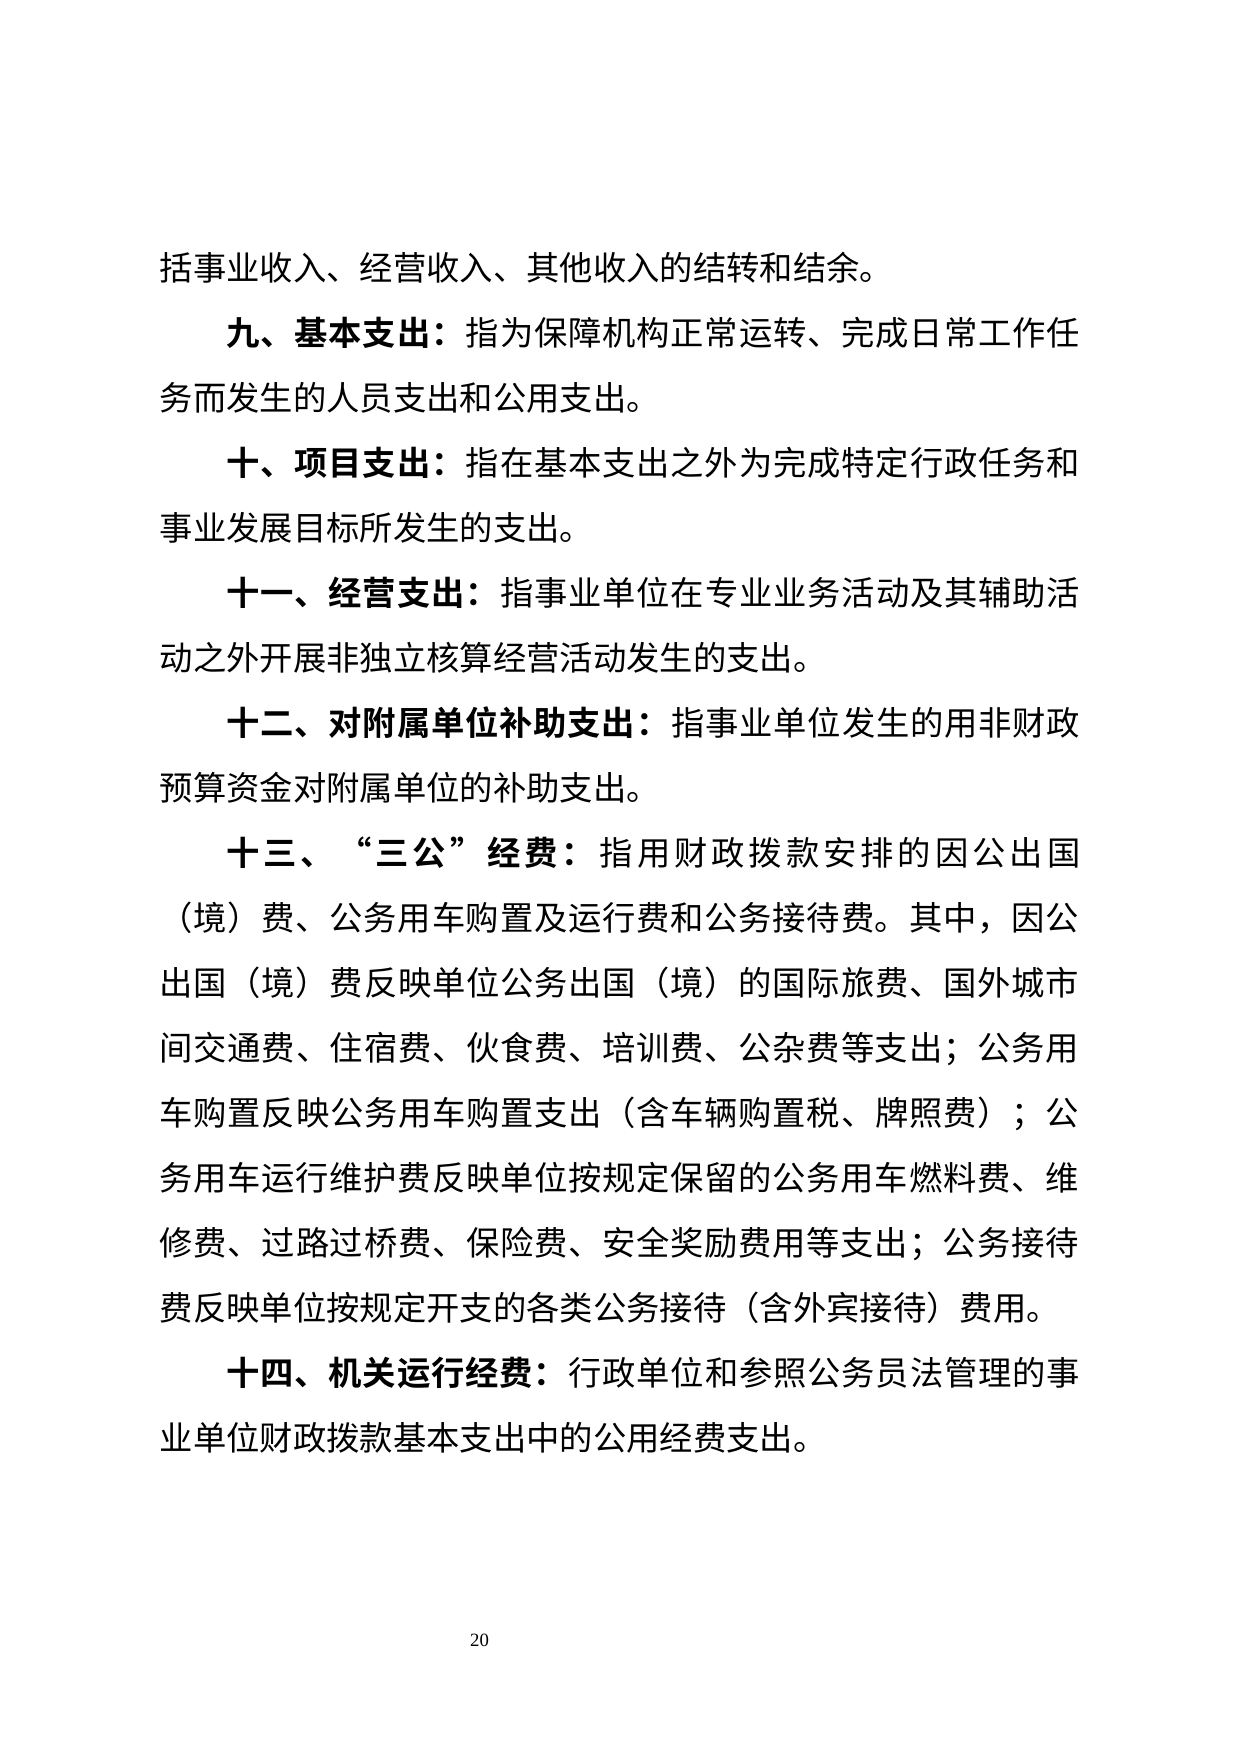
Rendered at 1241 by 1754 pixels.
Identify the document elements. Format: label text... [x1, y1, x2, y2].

text 十一、经营支出：指事业单位在专业业务活动及其辅助活动之外开展非独立核算经营活动发生的支出。 [159, 558, 1081, 688]
text 十、项目支出：指在基本支出之外为完成特定行政任务和事业发展目标所发生的支出。 [159, 428, 1081, 558]
text 十四、机关运行经费：行政单位和参照公务员法管理的事业单位财政拨款基本支出中的公用经费支出。 [159, 1338, 1081, 1468]
text 十三、“三公”经费：指用财政拨款安排的因公出国（境）费、公务用车购置及运行费和公务接待费。其中，因公出国（境）费反映单位公务出国（境）的国际旅费、国外城市间交通费、住宿费、伙食费、培训费、公杂费等支出；公务用车购置反映公务用车购置支出（含车辆购置税、牌照费）；公务用车运行维护费反映单位按规定保留的公务用车燃料费、维修费、过路过桥费、保险费、安全奖励费用等支出；公务接待费反映单位按规定开支的各类公务接待（含外宾接待）费用。 [159, 818, 1081, 1338]
text 九、基本支出：指为保障机构正常运转、完成日常工作任务而发生的人员支出和公用支出。 [159, 298, 1081, 428]
text 十二、对附属单位补助支出：指事业单位发生的用非财政预算资金对附属单位的补助支出。 [159, 688, 1081, 818]
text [159, 233, 1081, 298]
